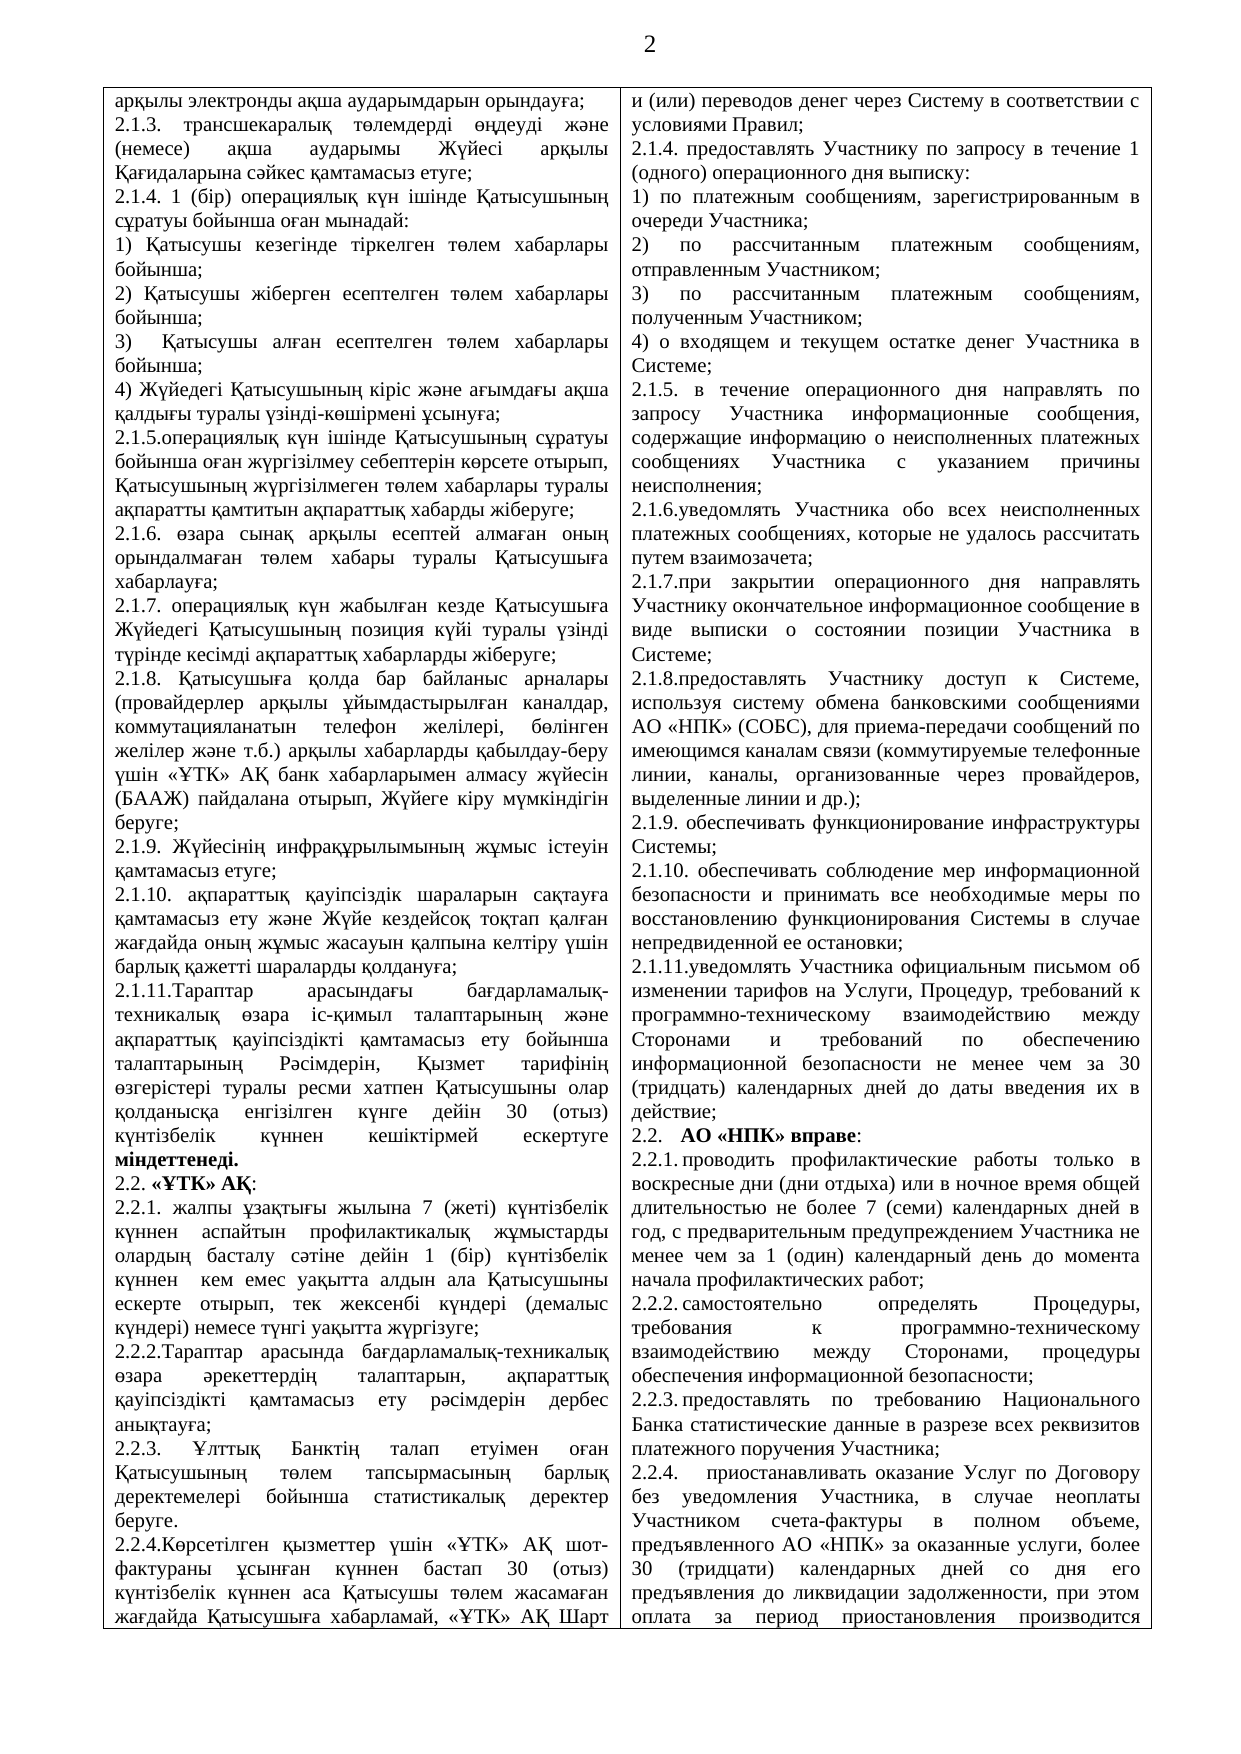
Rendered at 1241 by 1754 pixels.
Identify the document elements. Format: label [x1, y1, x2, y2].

table_header [621, 88, 1151, 1628]
table_header [104, 88, 620, 1628]
